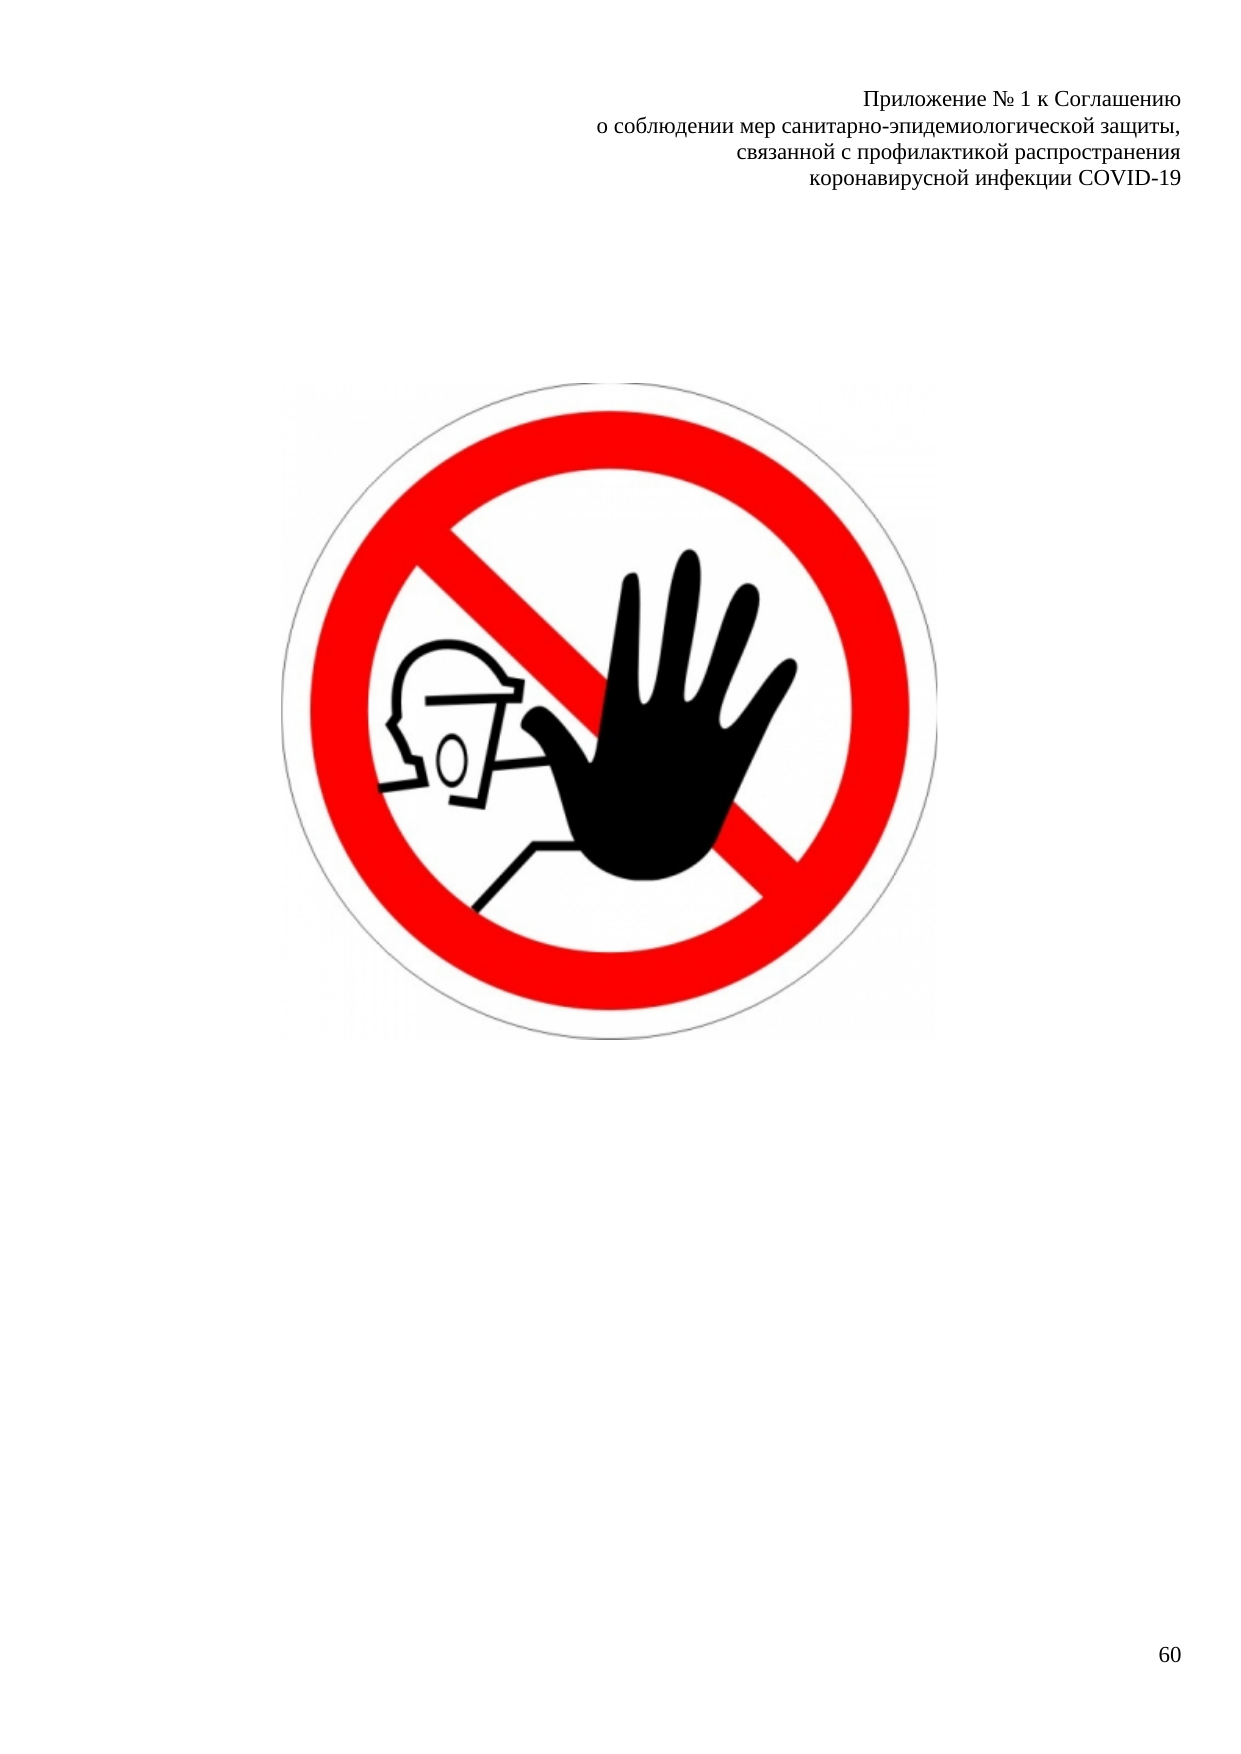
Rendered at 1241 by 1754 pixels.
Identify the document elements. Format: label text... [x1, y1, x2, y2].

text связанной с профилактикой распространения [177, 138, 1181, 164]
text коронавирусной инфекции COVID-19 [177, 164, 1181, 191]
picture [281, 383, 938, 1040]
text о соблюдении мер санитарно-эпидемиологической защиты, [177, 112, 1181, 138]
text Приложение № 1 к Соглашению [177, 85, 1181, 112]
